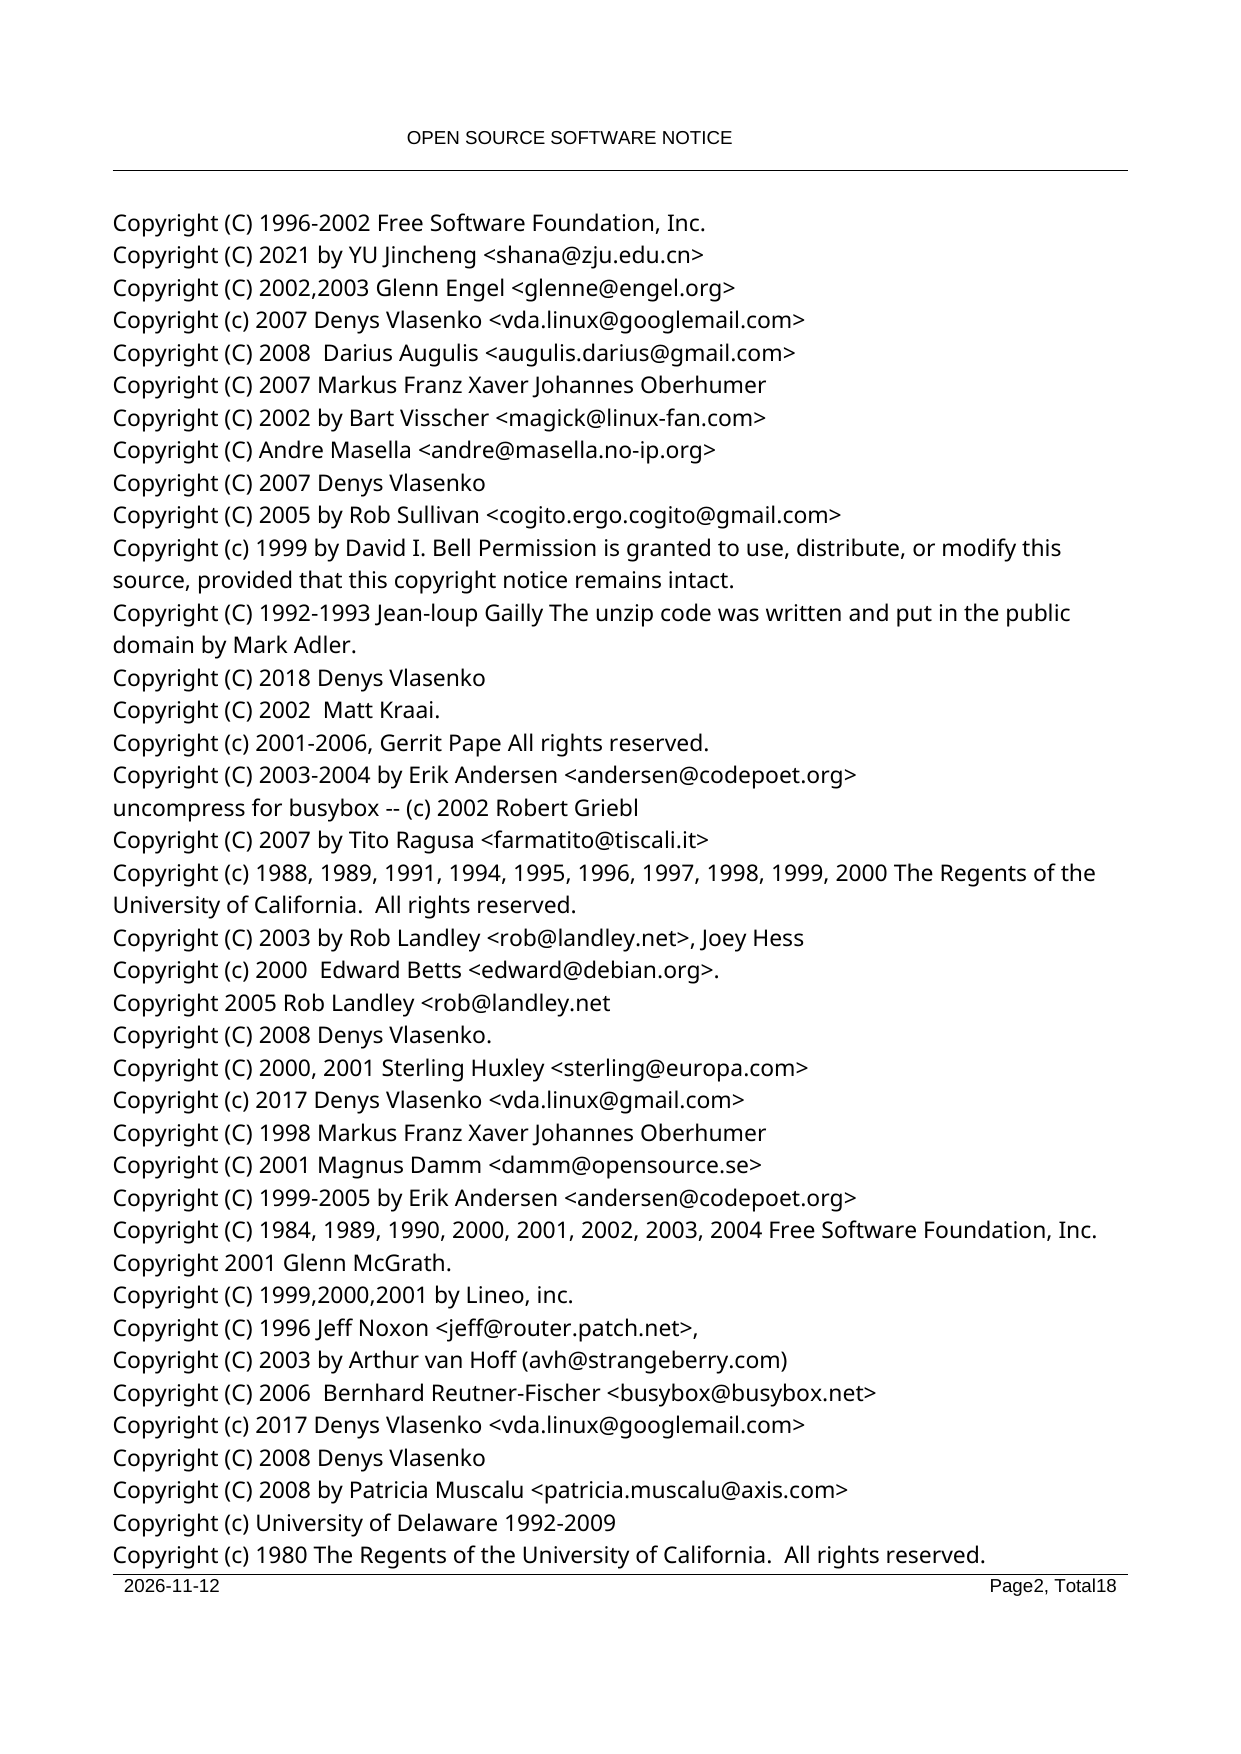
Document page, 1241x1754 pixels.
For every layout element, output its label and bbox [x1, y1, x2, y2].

text [112, 206, 1128, 1571]
